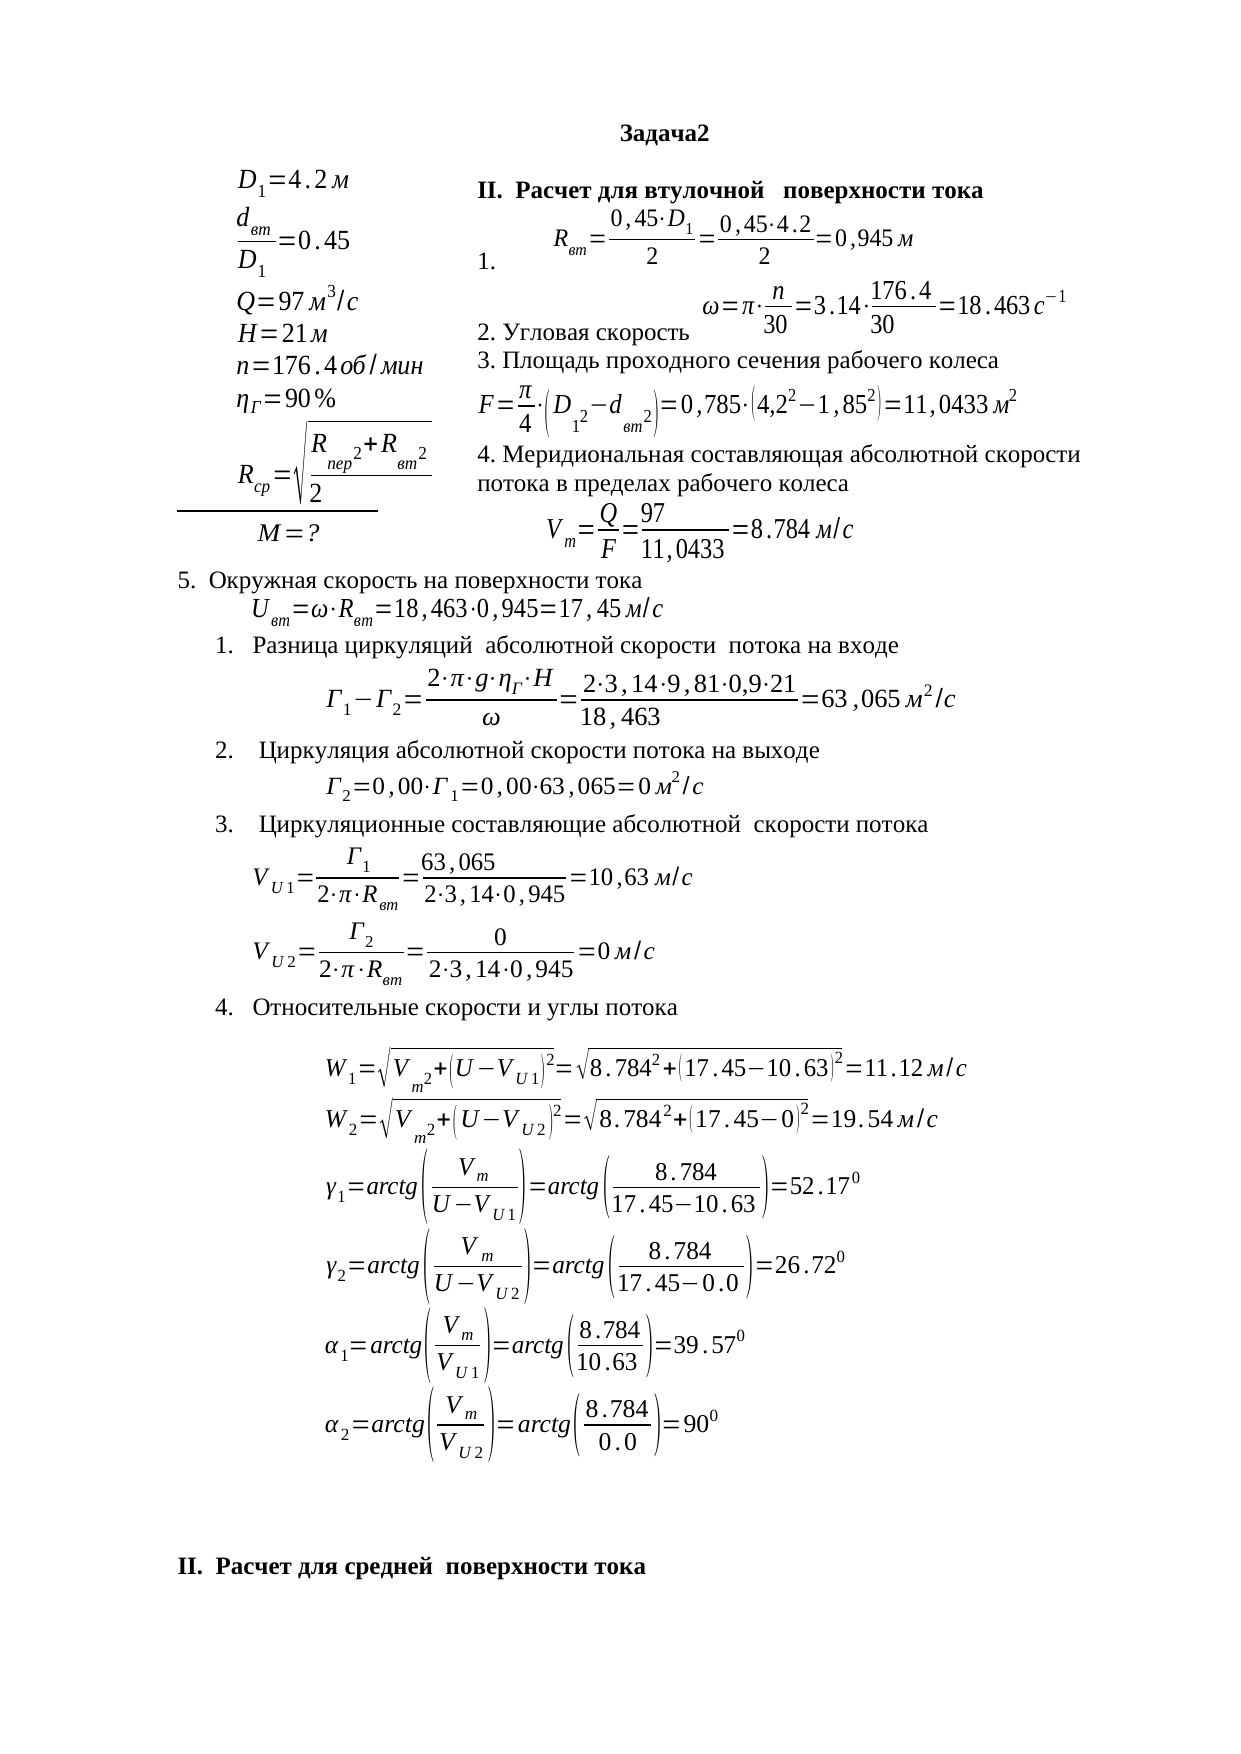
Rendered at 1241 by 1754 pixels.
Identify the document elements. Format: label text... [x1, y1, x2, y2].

text 1. [458, 204, 1152, 275]
text II. Расчет для средней поверхности тока [177, 1551, 1152, 1580]
list Относительные скорости и углы потока [215, 992, 1152, 1021]
text 4. Меридиональная составляющая абсолютной скорости потока в пределах рабочего колеса [458, 439, 1152, 497]
list Циркуляционные составляющие абсолютной скорости потока [215, 809, 1152, 838]
text 3. Площадь проходного сечения рабочего колеса [458, 345, 1152, 439]
table_header [166, 164, 458, 547]
list Циркуляция абсолютной скорости потока на выходе [215, 735, 1152, 764]
text Задача2 [177, 118, 1152, 147]
text 2. Угловая скорость [458, 275, 1152, 345]
text II. Расчет для втулочной поверхности тока [458, 176, 1152, 204]
list Разница циркуляций абсолютной скорости потока на входе [215, 630, 1152, 659]
text 5. Окружная скорость на поверхности тока [177, 565, 1152, 593]
